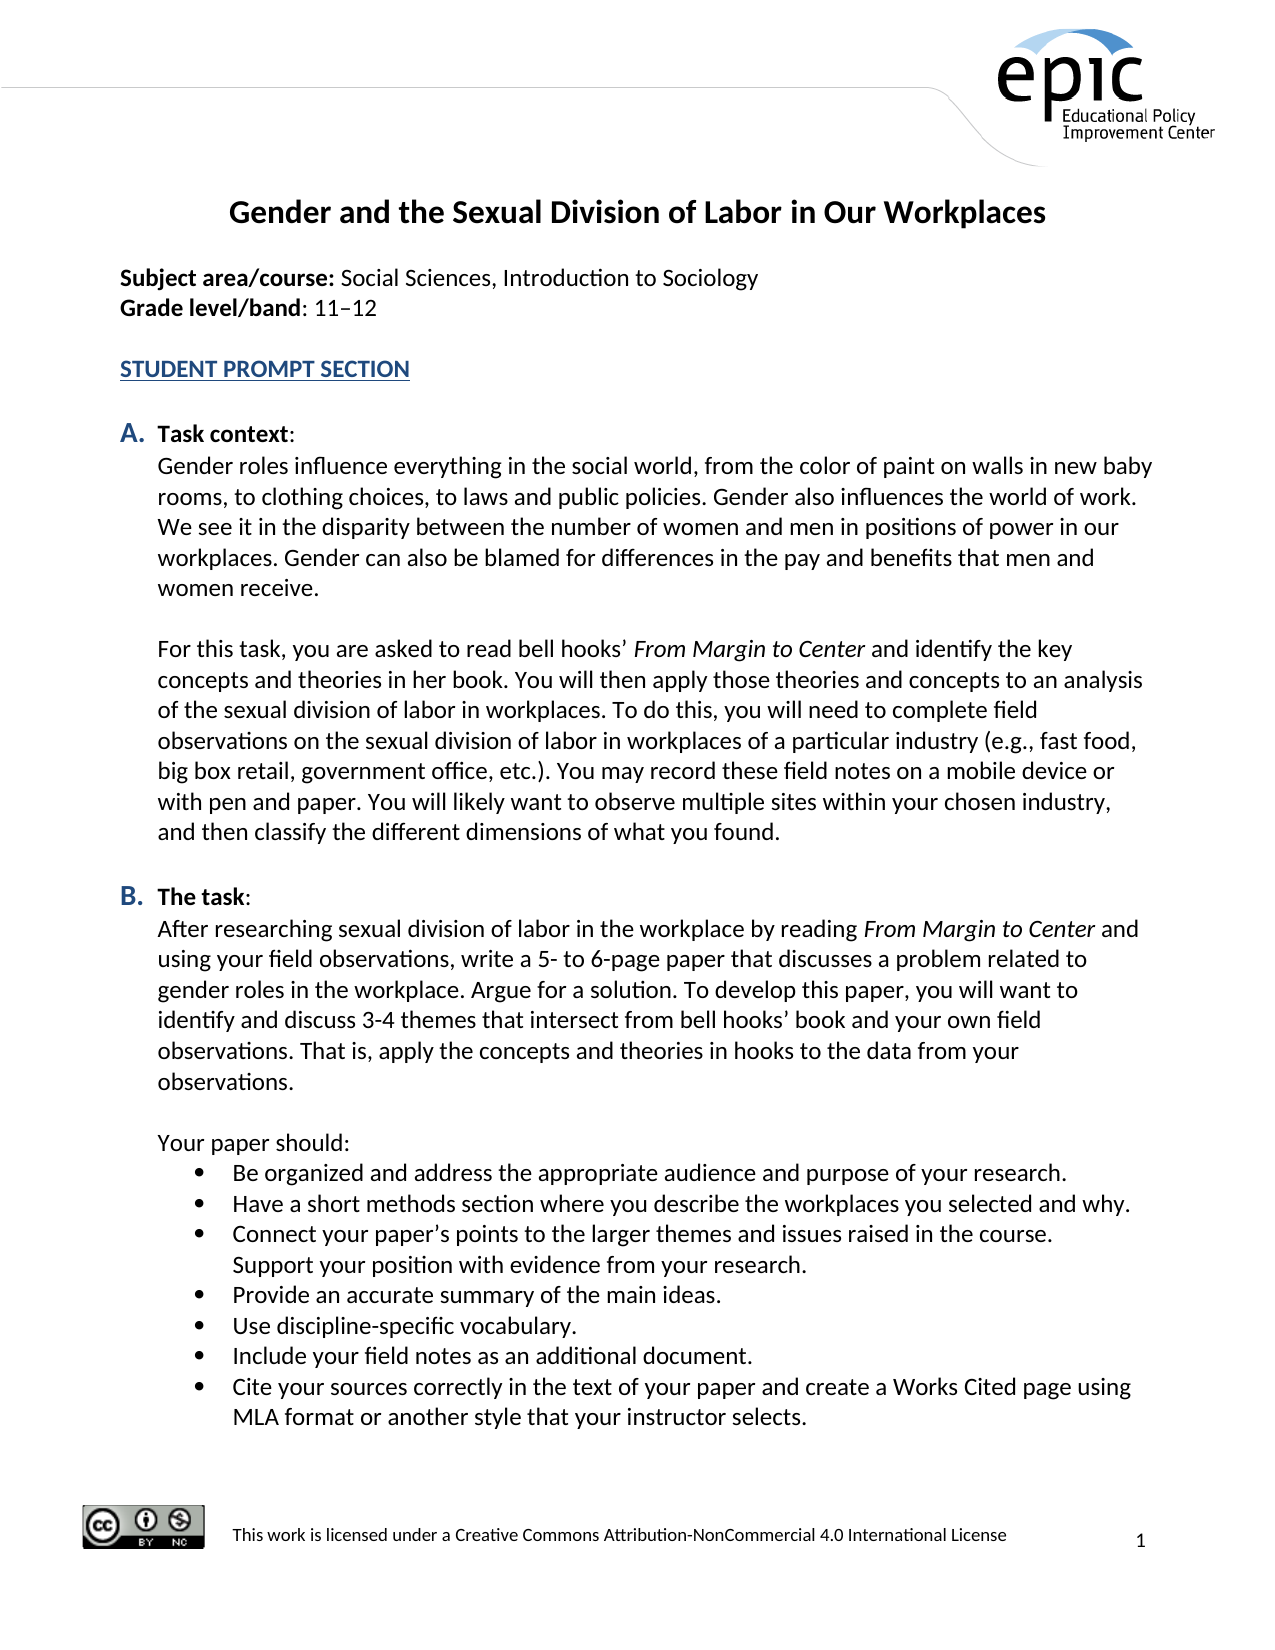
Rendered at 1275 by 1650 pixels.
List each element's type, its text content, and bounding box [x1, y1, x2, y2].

picture [82, 1505, 205, 1549]
list Include your field notes as an additional document. [195, 1340, 1155, 1371]
text After researching sexual division of labor in the workplace by reading From Margin to Center and using your field observations, write a 5- to 6-page paper that discusses a problem related to gender roles in the workplace. Argue for a solution. To develop this paper, you will want to identify and discuss 3-4 themes that intersect from bell hooks’ book and your own field observations. That is, apply the concepts and theories in hooks to the data from your observations. [157, 913, 1155, 1096]
text Subject area/course: Social Sciences, Introduction to Sociology [120, 262, 1155, 292]
text STUDENT PROMPT SECTION [120, 353, 1155, 384]
list Connect your paper’s points to the larger themes and issues raised in the course. [195, 1218, 1155, 1249]
text Your paper should: [157, 1127, 1155, 1157]
text Gender roles influence everything in the social world, from the color of paint on walls in new baby rooms, to clothing choices, to laws and public policies. Gender also influences the world of work. We see it in the disparity between the number of women and men in positions of power in our workplaces. Gender can also be blamed for differences in the pay and benefits that men and women receive. [157, 450, 1155, 603]
list Use discipline-specific vocabulary. [195, 1310, 1155, 1340]
text For this task, you are asked to read bell hooks’ From Margin to Center and identify the key concepts and theories in her book. You will then apply those theories and concepts to an analysis of the sexual division of labor in workplaces. To do this, you will need to complete field observations on the sexual division of labor in workplaces of a particular industry (e.g., fast food, big box retail, government office, etc.). You may record these field notes on a mobile device or with pen and paper. You will likely want to observe multiple sites within your chosen industry, and then classify the different dimensions of what you found. [157, 633, 1155, 847]
text Gender and the Sexual Division of Labor in Our Workplaces [120, 191, 1155, 231]
text Grade level/band: 11–12 [120, 292, 1155, 323]
picture [0, 28, 1271, 166]
list Task context: [120, 414, 1155, 450]
list Have a short methods section where you describe the workplaces you selected and why. [195, 1188, 1155, 1218]
list Provide an accurate summary of the main ideas. [195, 1279, 1155, 1310]
list The task: [120, 877, 1155, 913]
list Cite your sources correctly in the text of your paper and create a Works Cited page using MLA format or another style that your instructor selects. [195, 1371, 1155, 1432]
list Support your position with evidence from your research. [232, 1249, 1155, 1279]
list Be organized and address the appropriate audience and purpose of your research. [195, 1157, 1155, 1188]
